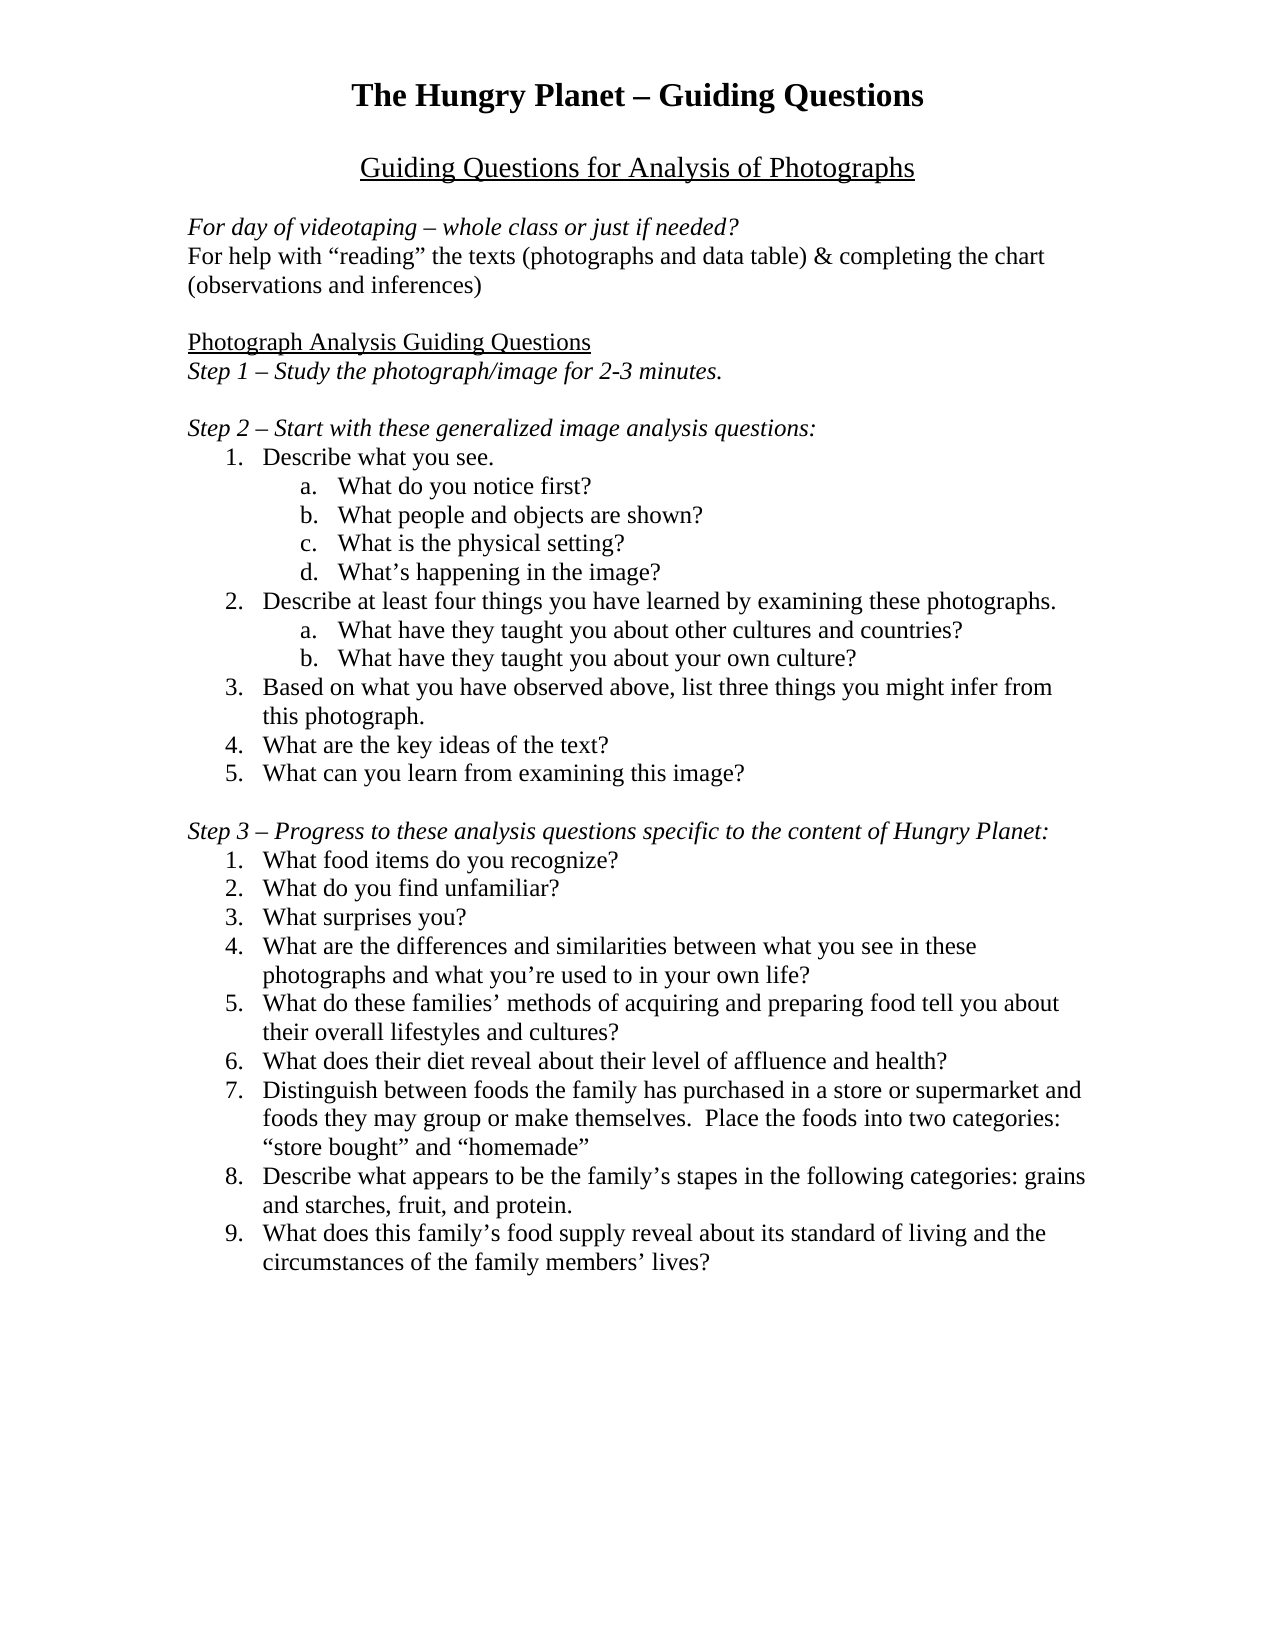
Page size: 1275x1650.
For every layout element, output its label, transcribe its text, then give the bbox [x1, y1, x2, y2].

list What do you find unfamiliar? [225, 873, 1087, 902]
list What people and objects are shown? [300, 500, 1087, 528]
text For day of videotaping – whole class or just if needed? [187, 212, 1087, 241]
list What food items do you recognize? [225, 845, 1087, 873]
text Step 2 – Start with these generalized image analysis questions: [187, 413, 1087, 442]
list What’s happening in the image? [300, 557, 1087, 586]
text Photograph Analysis Guiding Questions [187, 327, 1087, 356]
list Describe what appears to be the family’s stapes in the following categories: grains and starches, fruit, and protein. [225, 1161, 1087, 1218]
list What do you notice first? [300, 471, 1087, 500]
list Based on what you have observed above, list three things you might infer from this photograph. [225, 672, 1087, 730]
list What is the physical setting? [300, 528, 1087, 557]
list What are the differences and similarities between what you see in these photographs and what you’re used to in your own life? [225, 931, 1087, 988]
list Distinguish between foods the family has purchased in a store or supermarket and foods they may group or make themselves. Place the foods into two categories: “store bought” and “homemade” [225, 1075, 1087, 1161]
list What does this family’s food supply reveal about its standard of living and the circumstances of the family members’ lives? [225, 1218, 1087, 1276]
list What have they taught you about other cultures and countries? [300, 615, 1087, 643]
text Step 3 – Progress to these analysis questions specific to the content of Hungry Planet: [187, 816, 1087, 845]
list What do these families’ methods of acquiring and preparing food tell you about their overall lifestyles and cultures? [225, 988, 1087, 1046]
text Guiding Questions for Analysis of Photographs [187, 150, 1087, 183]
list Describe at least four things you have learned by examining these photographs. [225, 586, 1087, 615]
list What can you learn from examining this image? [225, 758, 1087, 787]
list What surprises you? [225, 902, 1087, 931]
list What have they taught you about your own culture? [300, 643, 1087, 672]
list What are the key ideas of the text? [225, 730, 862, 758]
list Describe what you see. [225, 442, 1087, 471]
text For help with “reading” the texts (photographs and data table) & completing the chart (observations and inferences) [187, 241, 1087, 298]
list What does their diet reveal about their level of affluence and health? [225, 1046, 1087, 1075]
text Step 1 – Study the photograph/image for 2-3 minutes. [187, 356, 1087, 385]
